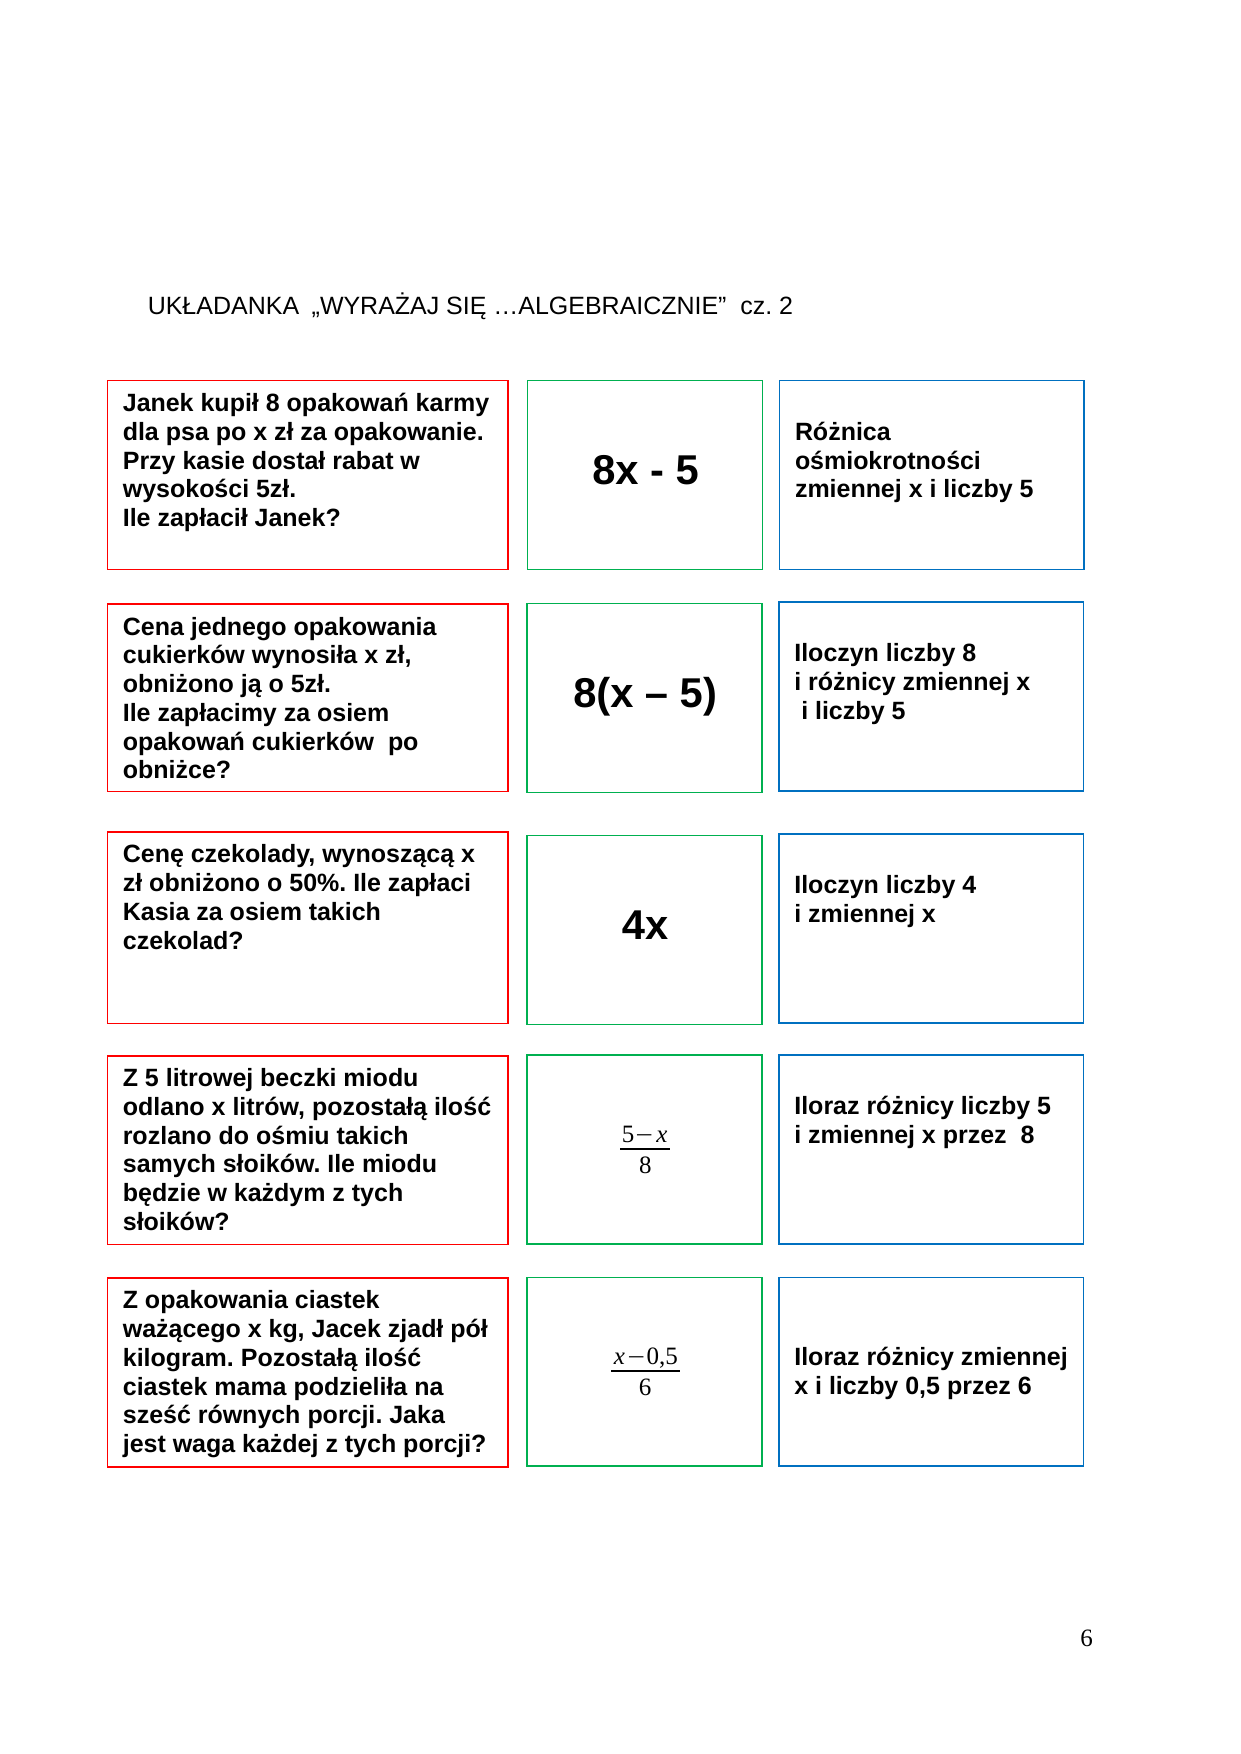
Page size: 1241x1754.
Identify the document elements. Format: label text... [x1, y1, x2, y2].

text UKŁADANKA „WYRAŻAJ SIĘ …ALGEBRAICZNIE” cz. 2 [148, 291, 1093, 320]
